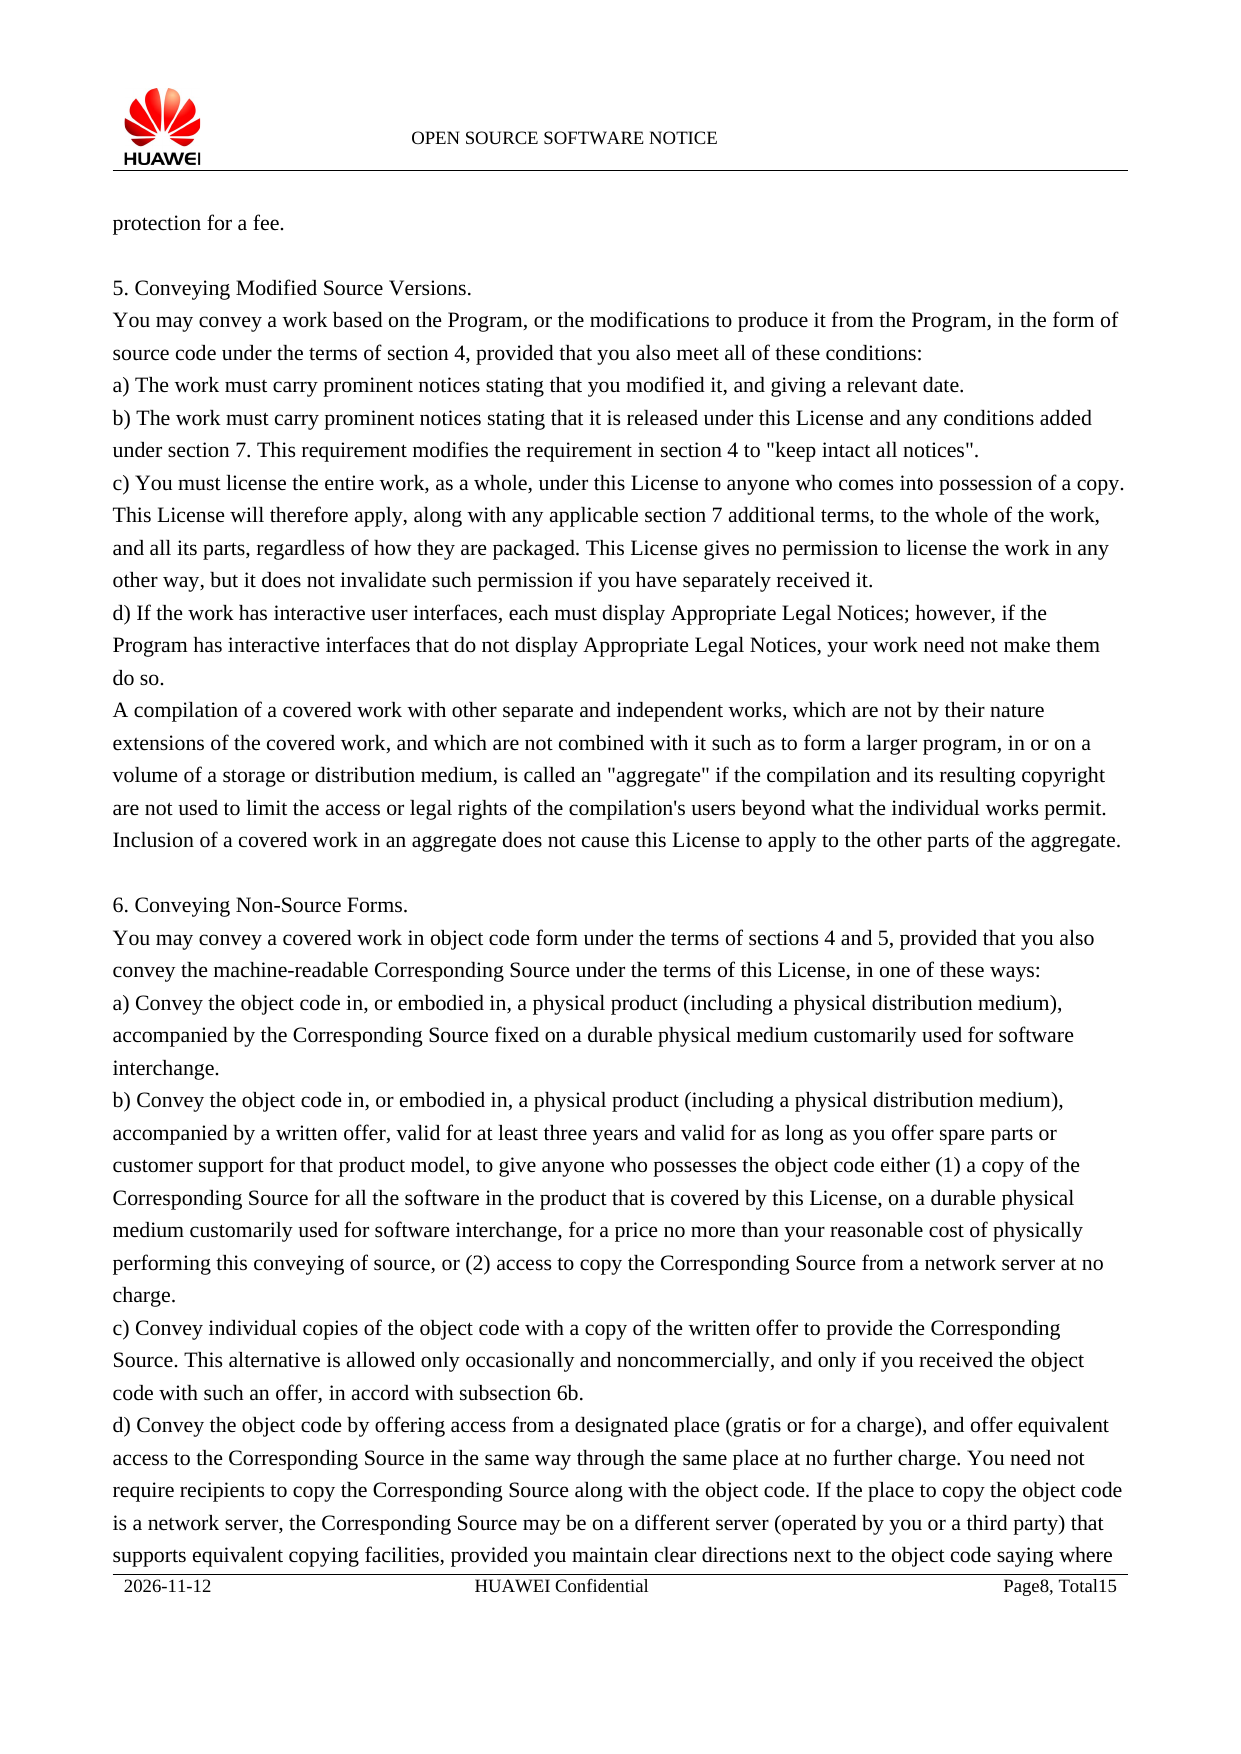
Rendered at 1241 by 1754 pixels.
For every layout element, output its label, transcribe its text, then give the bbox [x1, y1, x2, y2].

picture [124, 88, 201, 165]
